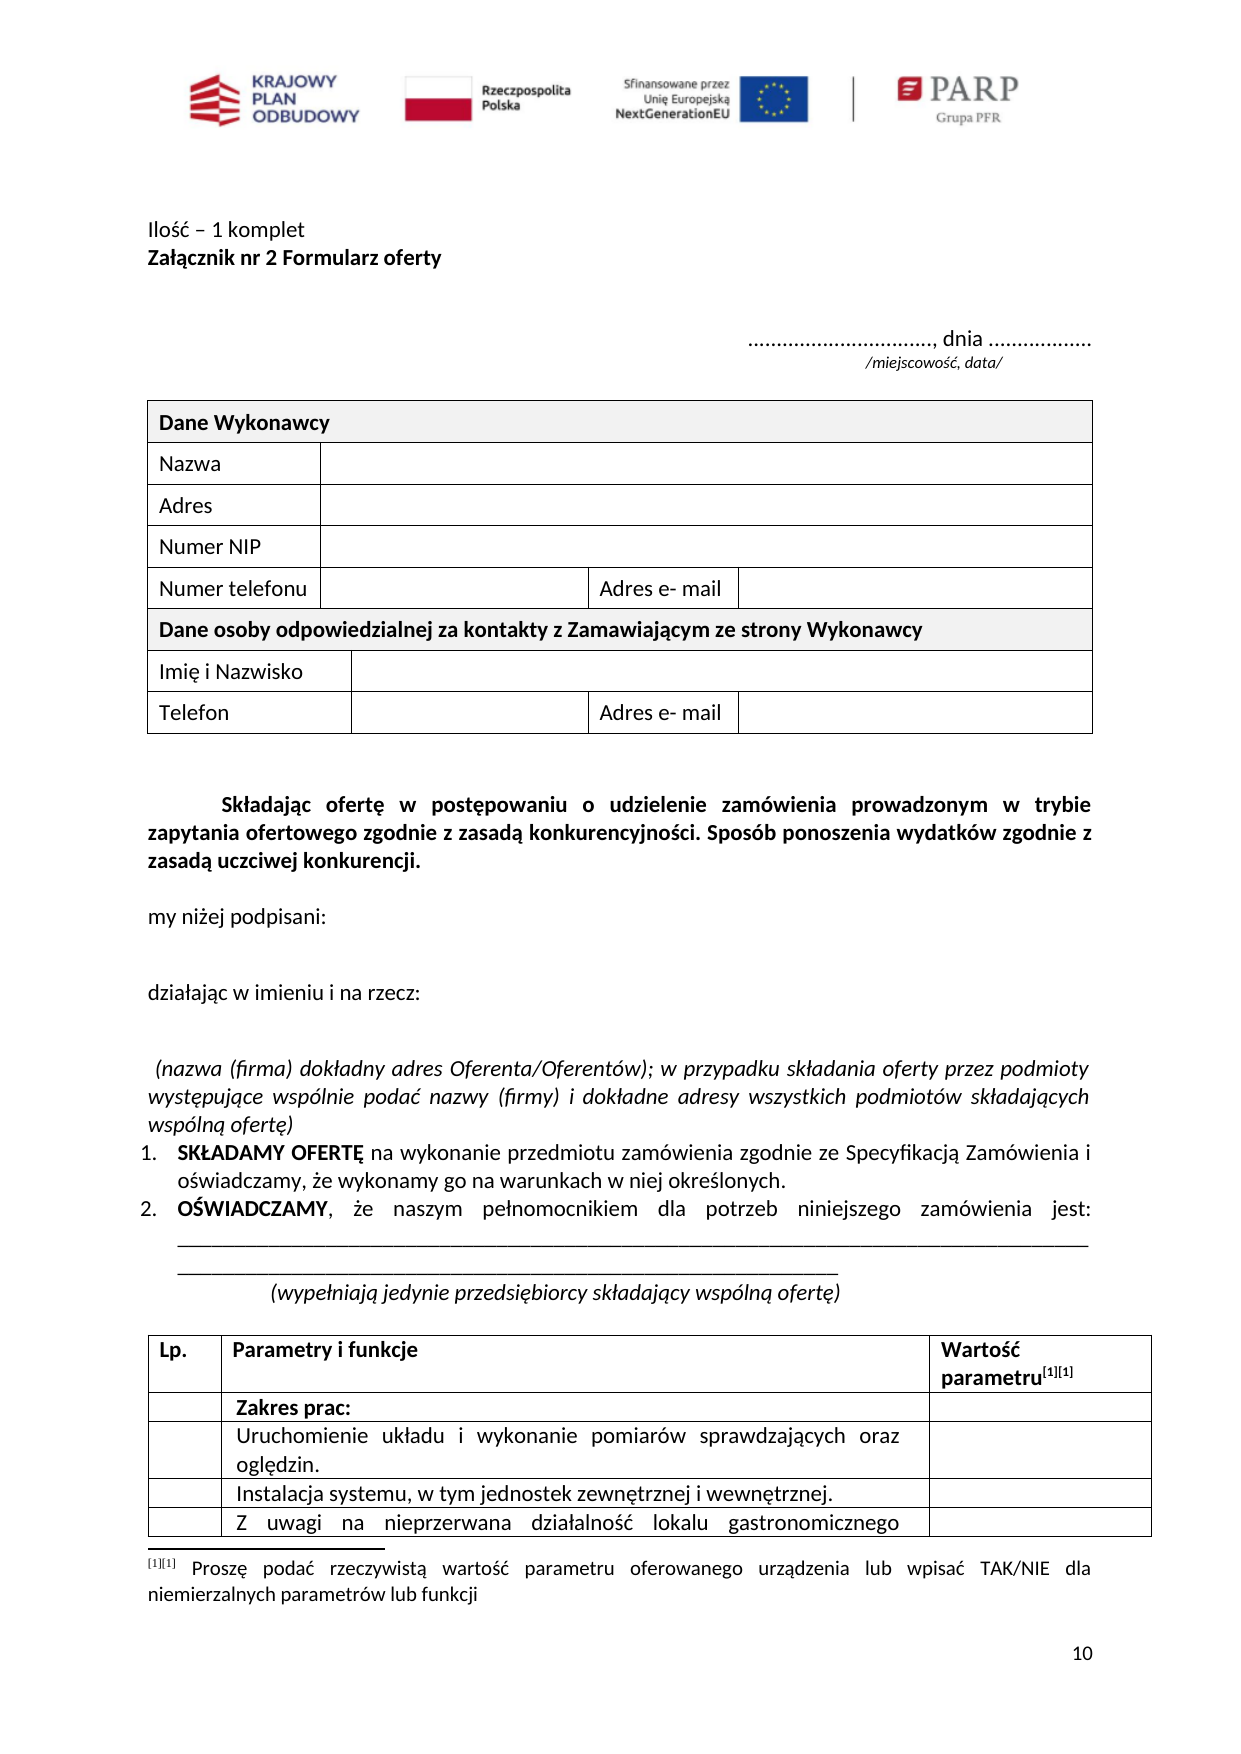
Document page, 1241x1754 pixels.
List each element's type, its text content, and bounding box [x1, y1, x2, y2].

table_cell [222, 1508, 929, 1536]
table_cell Numer NIP [148, 526, 320, 567]
table_cell Instalacja systemu, w tym jednostek zewnętrznej i wewnętrznej. [222, 1479, 929, 1507]
text Załącznik nr 2 Formularz oferty [148, 243, 1093, 271]
table_cell [930, 1422, 1151, 1478]
table_cell Zakres prac: [222, 1393, 929, 1421]
table_cell Adres [148, 485, 320, 525]
table_header Parametry i funkcje [222, 1336, 929, 1392]
table_cell Uruchomienie układu i wykonanie pomiarów sprawdzających oraz oględzin. [222, 1422, 929, 1478]
table_cell Imię i Nazwisko [148, 651, 351, 691]
text Ilość – 1 komplet [148, 215, 1093, 243]
text ................................, dnia .................. [148, 324, 1093, 352]
text /miejscowość, data/ [148, 352, 1004, 372]
text (nazwa (firma) dokładny adres Oferenta/Oferentów); w przypadku składania oferty przez podmioty występujące wspólnie podać nazwy (firmy) i dokładne adresy wszystkich podmiotów składających wspólną ofertę) [148, 1054, 1093, 1138]
table_header Wartość parametru[1] [930, 1336, 1151, 1392]
table_cell [739, 568, 1092, 608]
table_cell [321, 485, 1092, 525]
table_cell [149, 1393, 221, 1421]
text Składając ofertę w postępowaniu o udzielenie zamówienia prowadzonym w trybie zapytania ofertowego zgodnie z zasadą konkurencyjności. Sposób ponoszenia wydatków zgodnie z zasadą uczciwej konkurencji. [148, 790, 1093, 874]
table_cell [321, 526, 1092, 567]
table_cell [149, 1422, 221, 1478]
table_cell Dane osoby odpowiedzialnej za kontakty z Zamawiającym ze strony Wykonawcy [148, 609, 1092, 650]
table_cell [739, 692, 1092, 733]
table_cell [930, 1479, 1151, 1507]
table_cell Adres e- mail [589, 568, 738, 608]
table_cell Adres e- mail [589, 692, 738, 733]
list OŚWIADCZAMY, że naszym pełnomocnikiem dla potrzeb niniejszego zamówienia jest: __________________________________________________________________________________________________________________________________________ [140, 1194, 1093, 1278]
text (wypełniają jedynie przedsiębiorcy składający wspólną ofertę) [177, 1278, 1093, 1306]
table_cell Numer telefonu [148, 568, 320, 608]
table_cell [930, 1393, 1151, 1421]
table_header Lp. [149, 1336, 221, 1392]
table_cell [321, 443, 1092, 483]
table_cell [149, 1479, 221, 1507]
table_cell [149, 1508, 221, 1536]
text działając w imieniu i na rzecz: [148, 978, 1093, 1006]
table_cell Telefon [148, 692, 351, 733]
table_cell [352, 651, 1092, 691]
table_cell [352, 692, 588, 733]
picture [147, 53, 1093, 139]
list SKŁADAMY OFERTĘ na wykonanie przedmiotu zamówienia zgodnie ze Specyfikacją Zamówienia i oświadczamy, że wykonamy go na warunkach w niej określonych. [140, 1138, 1093, 1194]
table_header Dane Wykonawcy [148, 401, 1092, 442]
table_cell Nazwa [148, 443, 320, 483]
table_cell [321, 568, 588, 608]
text my niżej podpisani: [148, 902, 1093, 930]
table_cell [930, 1508, 1151, 1536]
